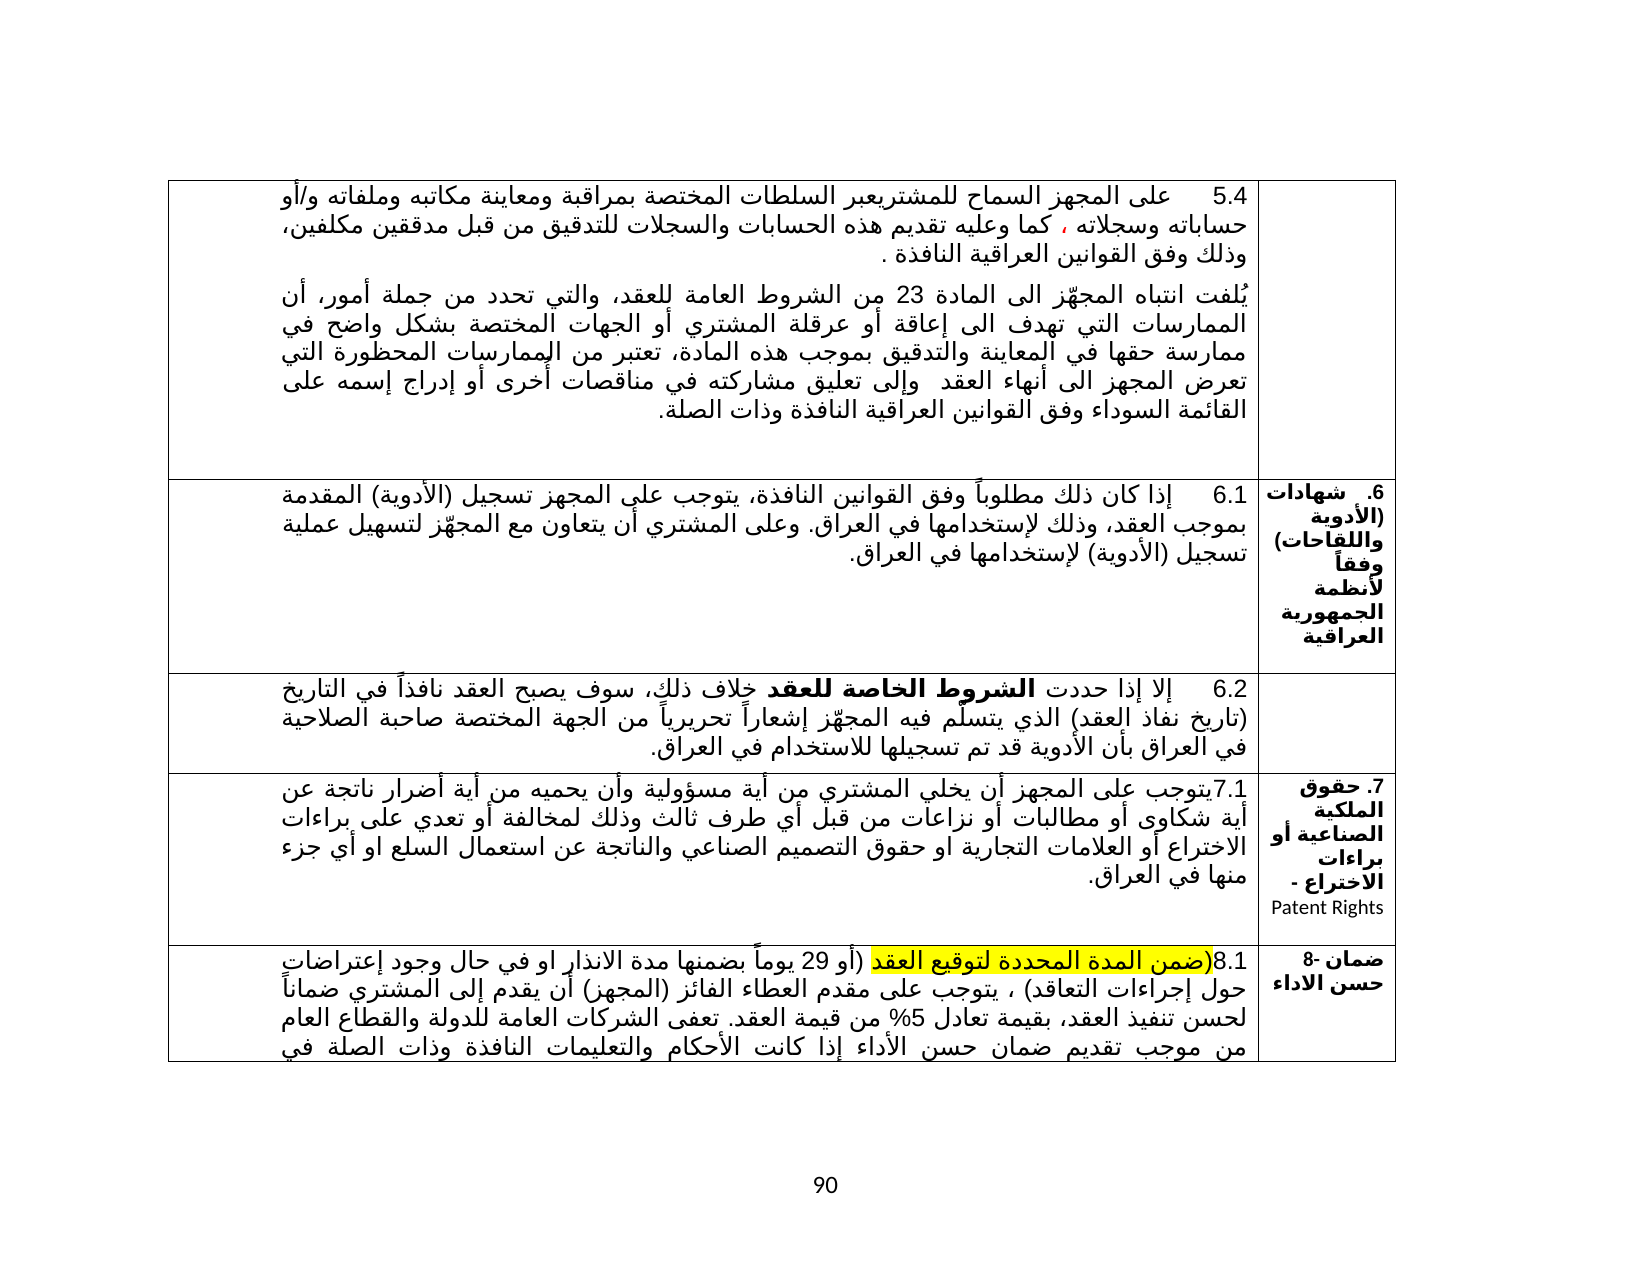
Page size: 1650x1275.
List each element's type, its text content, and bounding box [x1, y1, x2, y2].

table_cell 6.1 إذا كان ذلك مطلوباً وفق القوانين النافذة، يتوجب على المجهز تسجيل (الأدوية) المقدمة بموجب العقد، وذلك لإستخدامها في العراق. وعلى المشتري أن يتعاون مع المجهّز لتسهيل عملية تسجيل (الأدوية) لإستخدامها في العراق. [169, 480, 1258, 673]
table_cell 6.2 إلا إذا حددت الشروط الخاصة للعقد خلاف ذلك، سوف يصبح العقد نافذاً في التاريخ (تاريخ نفاذ العقد) الذي يتسلّم فيه المجهّز إشعاراً تحريرياً من الجهة المختصة صاحبة الصلاحية في العراق بأن الأدوية قد تم تسجيلها للاستخدام في العراق. [169, 674, 1258, 773]
table_cell 7.1يتوجب على المجهز أن يخلي المشتري من أية مسؤولية وأن يحميه من أية أضرار ناتجة عن أية شكاوى أو مطالبات أو نزاعات من قبل أي طرف ثالث وذلك لمخالفة أو تعدي على براءات الاختراع أو العلامات التجارية او حقوق التصميم الصناعي والناتجة عن استعمال السلع او أي جزء منها في العراق. [169, 774, 1258, 945]
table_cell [169, 946, 1258, 1061]
table_cell 8- ضمان حسن الاداء [1259, 946, 1395, 1061]
table_cell [1259, 674, 1395, 773]
table_cell [1259, 181, 1395, 479]
table_cell 5.4 على المجهز السماح للمشتريعبر السلطات المختصة بمراقبة ومعاينة مكاتبه وملفاته و/أو حساباته وسجلاته ، كما وعليه تقديم هذه الحسابات والسجلات للتدقيق من قبل مدققين مكلفين، وذلك وفق القوانين العراقية النافذة . يُلفت انتباه المجهّز الى المادة 23 من الشروط العامة للعقد، والتي تحدد من جملة أمور، أن الممارسات التي تهدف الى إعاقة أو عرقلة المشتري أو الجهات المختصة بشكل واضح في ممارسة حقها في المعاينة والتدقيق بموجب هذه المادة، تعتبر من الممارسات المحظورة التي تعرض المجهز الى أنهاء العقد وإلى تعليق مشاركته في مناقصات أُخرى أو إدراج إسمه على القائمة السوداء وفق القوانين العراقية النافذة وذات الصلة. [169, 181, 1258, 479]
table_cell 6. شهادات (الأدوية واللقاحات) وفقاً لأنظمة الجمهورية العراقية [1259, 480, 1395, 673]
table_cell 7. حقوق الملكية الصناعية أو براءات الاختراع - Patent Rights [1259, 774, 1395, 945]
